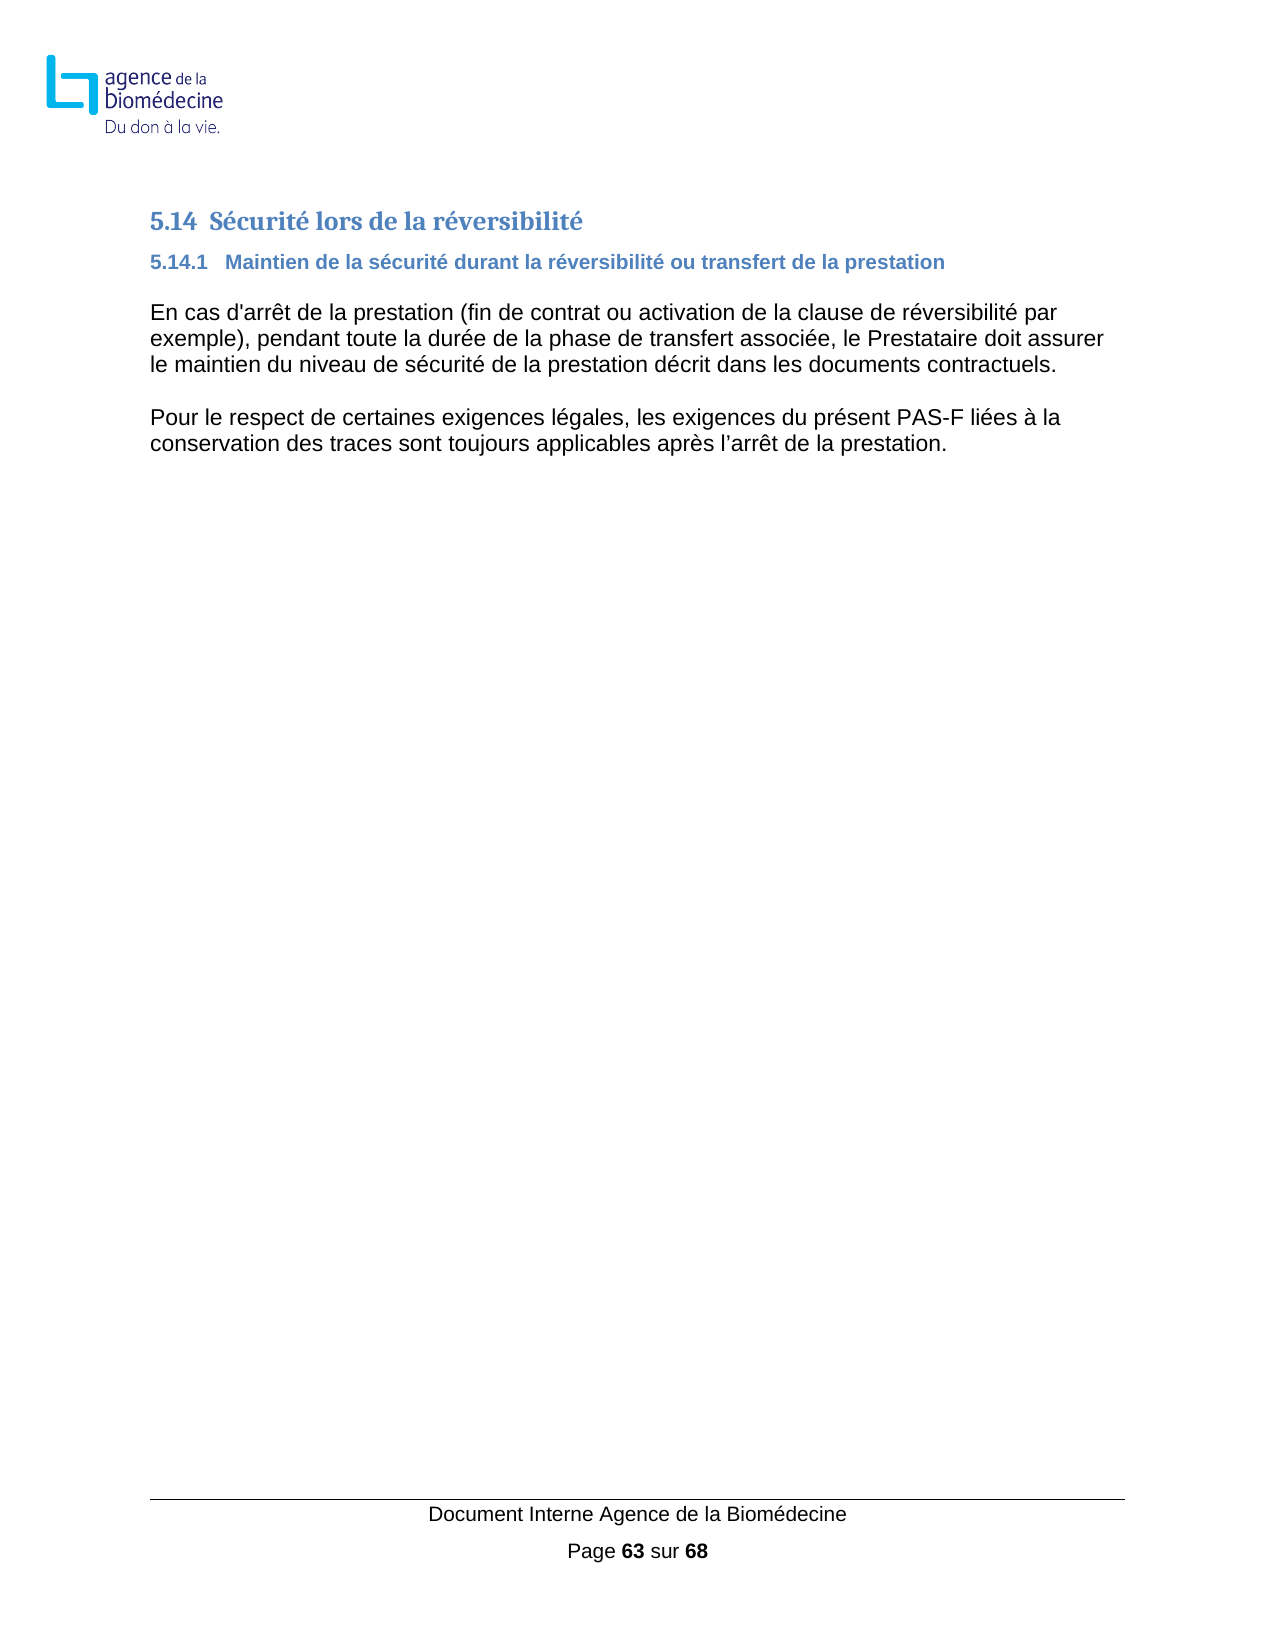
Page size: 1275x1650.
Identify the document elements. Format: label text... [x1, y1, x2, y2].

text Pour le respect de certaines exigences légales, les exigences du présent PAS-F liées à la conservation des traces sont toujours applicables après l’arrêt de la prestation. [150, 404, 1125, 457]
subtitle Maintien de la sécurité durant la réversibilité ou transfert de la prestation [150, 249, 1125, 273]
subtitle Sécurité lors de la réversibilité [150, 206, 1125, 237]
text En cas d'arrêt de la prestation (fin de contrat ou activation de la clause de réversibilité par exemple), pendant toute la durée de la phase de transfert associée, le Prestataire doit assurer le maintien du niveau de sécurité de la prestation décrit dans les documents contractuels. [150, 298, 1125, 378]
picture [17, 27, 253, 173]
